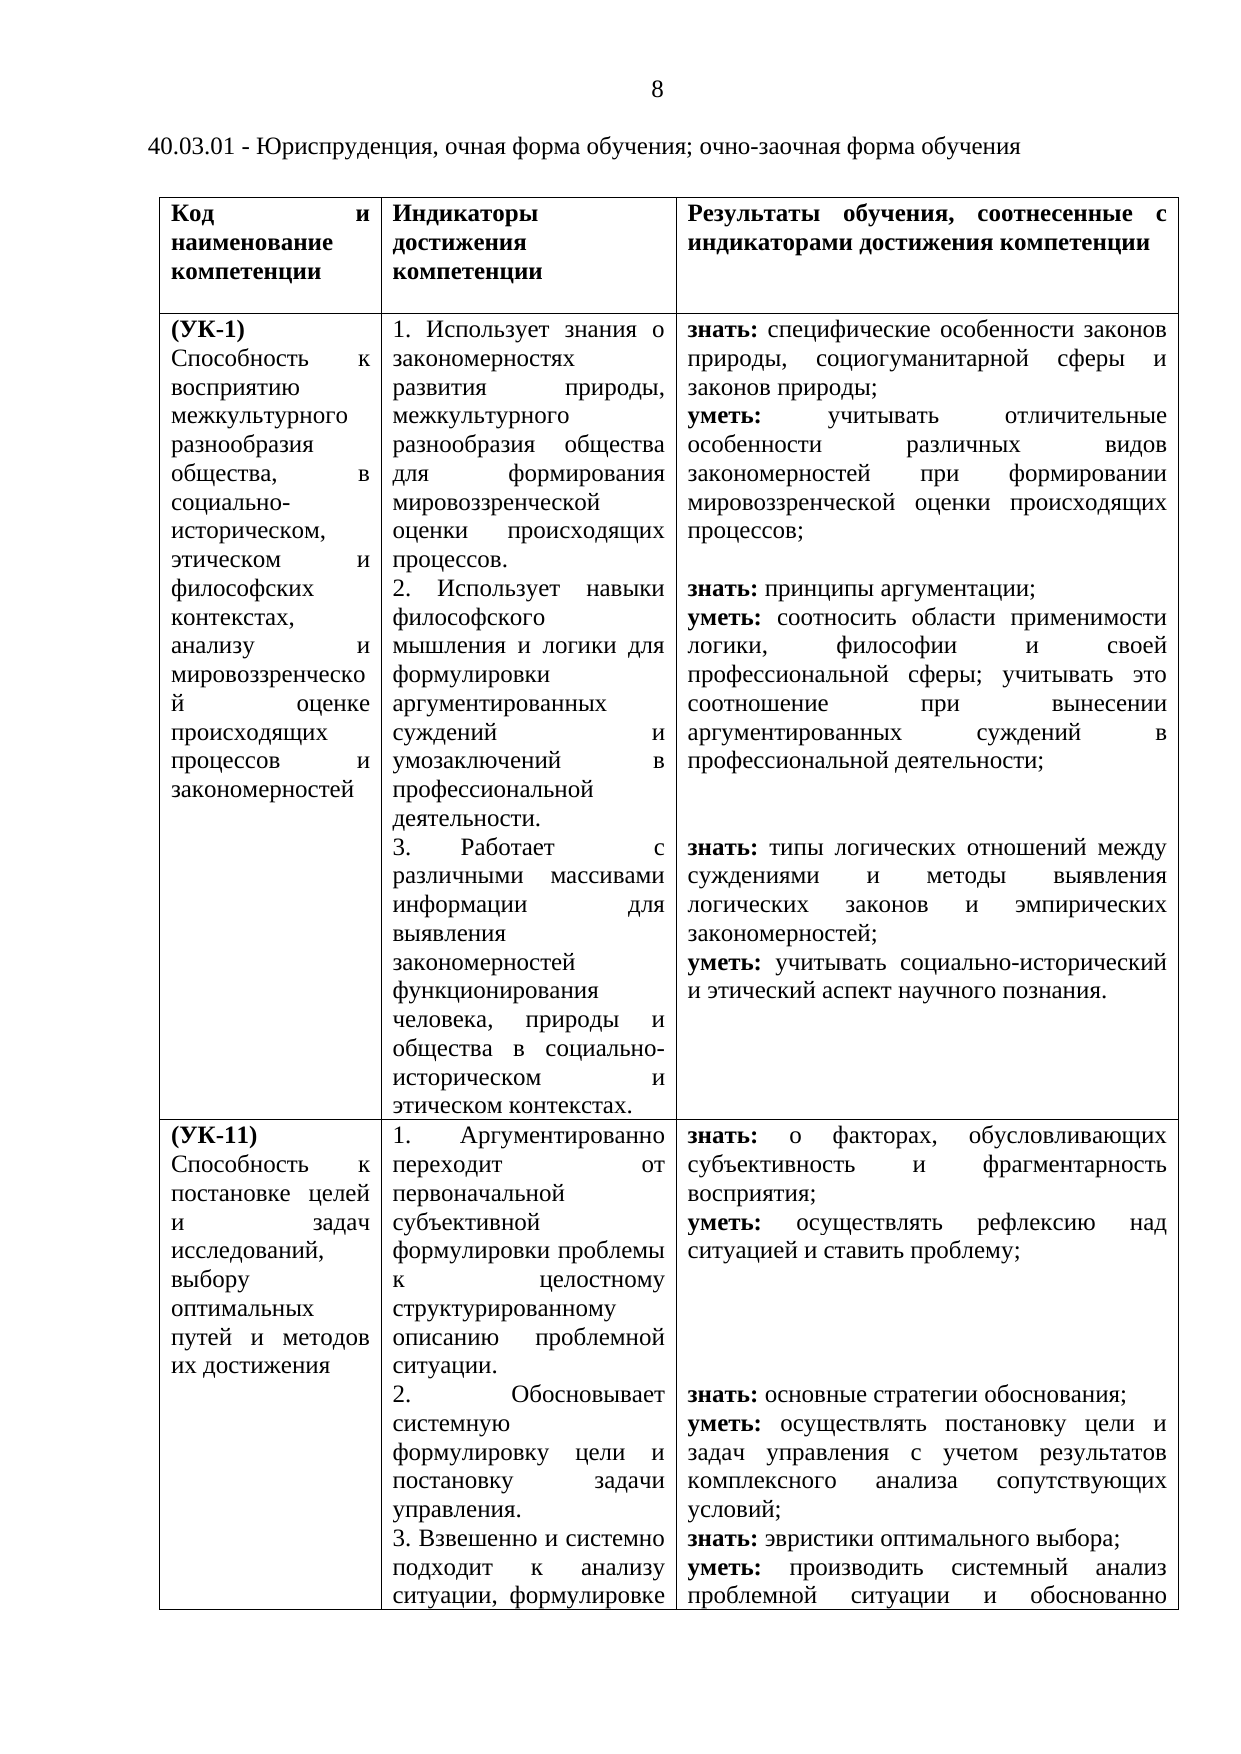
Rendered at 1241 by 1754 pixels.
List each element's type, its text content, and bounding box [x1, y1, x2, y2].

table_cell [160, 1120, 381, 1609]
text 40.03.01 - Юриспруденция, очная форма обучения; очно-заочная форма обучения [148, 131, 1167, 160]
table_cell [382, 1120, 676, 1609]
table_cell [677, 1120, 1178, 1609]
table_header Код и наименование компетенции [160, 198, 381, 313]
table_cell 1. Использует знания о закономерностях развития природы, межкультурного разнообразия общества для формирования мировоззренческой оценки происходящих процессов. 2. Использует навыки философского мышления и логики для формулировки аргументированных суждений и умозаключений в профессиональной деятельности. 3. Работает с различными массивами информации для выявления закономерностей функционирования человека, природы и общества в социально-историческом и этическом контекстах. [382, 314, 676, 1119]
table_cell знать: специфические особенности законов природы, социогуманитарной сферы и законов природы; уметь: учитывать отличительные особенности различных видов закономерностей при формировании мировоззренческой оценки происходящих процессов; знать: принципы аргументации; уметь: соотносить области применимости логики, философии и своей профессиональной сферы; учитывать это соотношение при вынесении аргументированных суждений в профессиональной деятельности; знать: типы логических отношений между суждениями и методы выявления логических законов и эмпирических закономерностей; уметь: учитывать социально-исторический и этический аспект научного познания. [677, 314, 1178, 1119]
table_header Индикаторы достижения компетенции [382, 198, 676, 313]
table_cell (УК-1) Способность к восприятию межкультурного разнообразия общества, в социально- историческом, этическом и философских контекстах, анализу и мировоззренческой оценке происходящих процессов и закономерностей [160, 314, 381, 1119]
table_header Результаты обучения, соотнесенные с индикаторами достижения компетенции [677, 198, 1178, 313]
